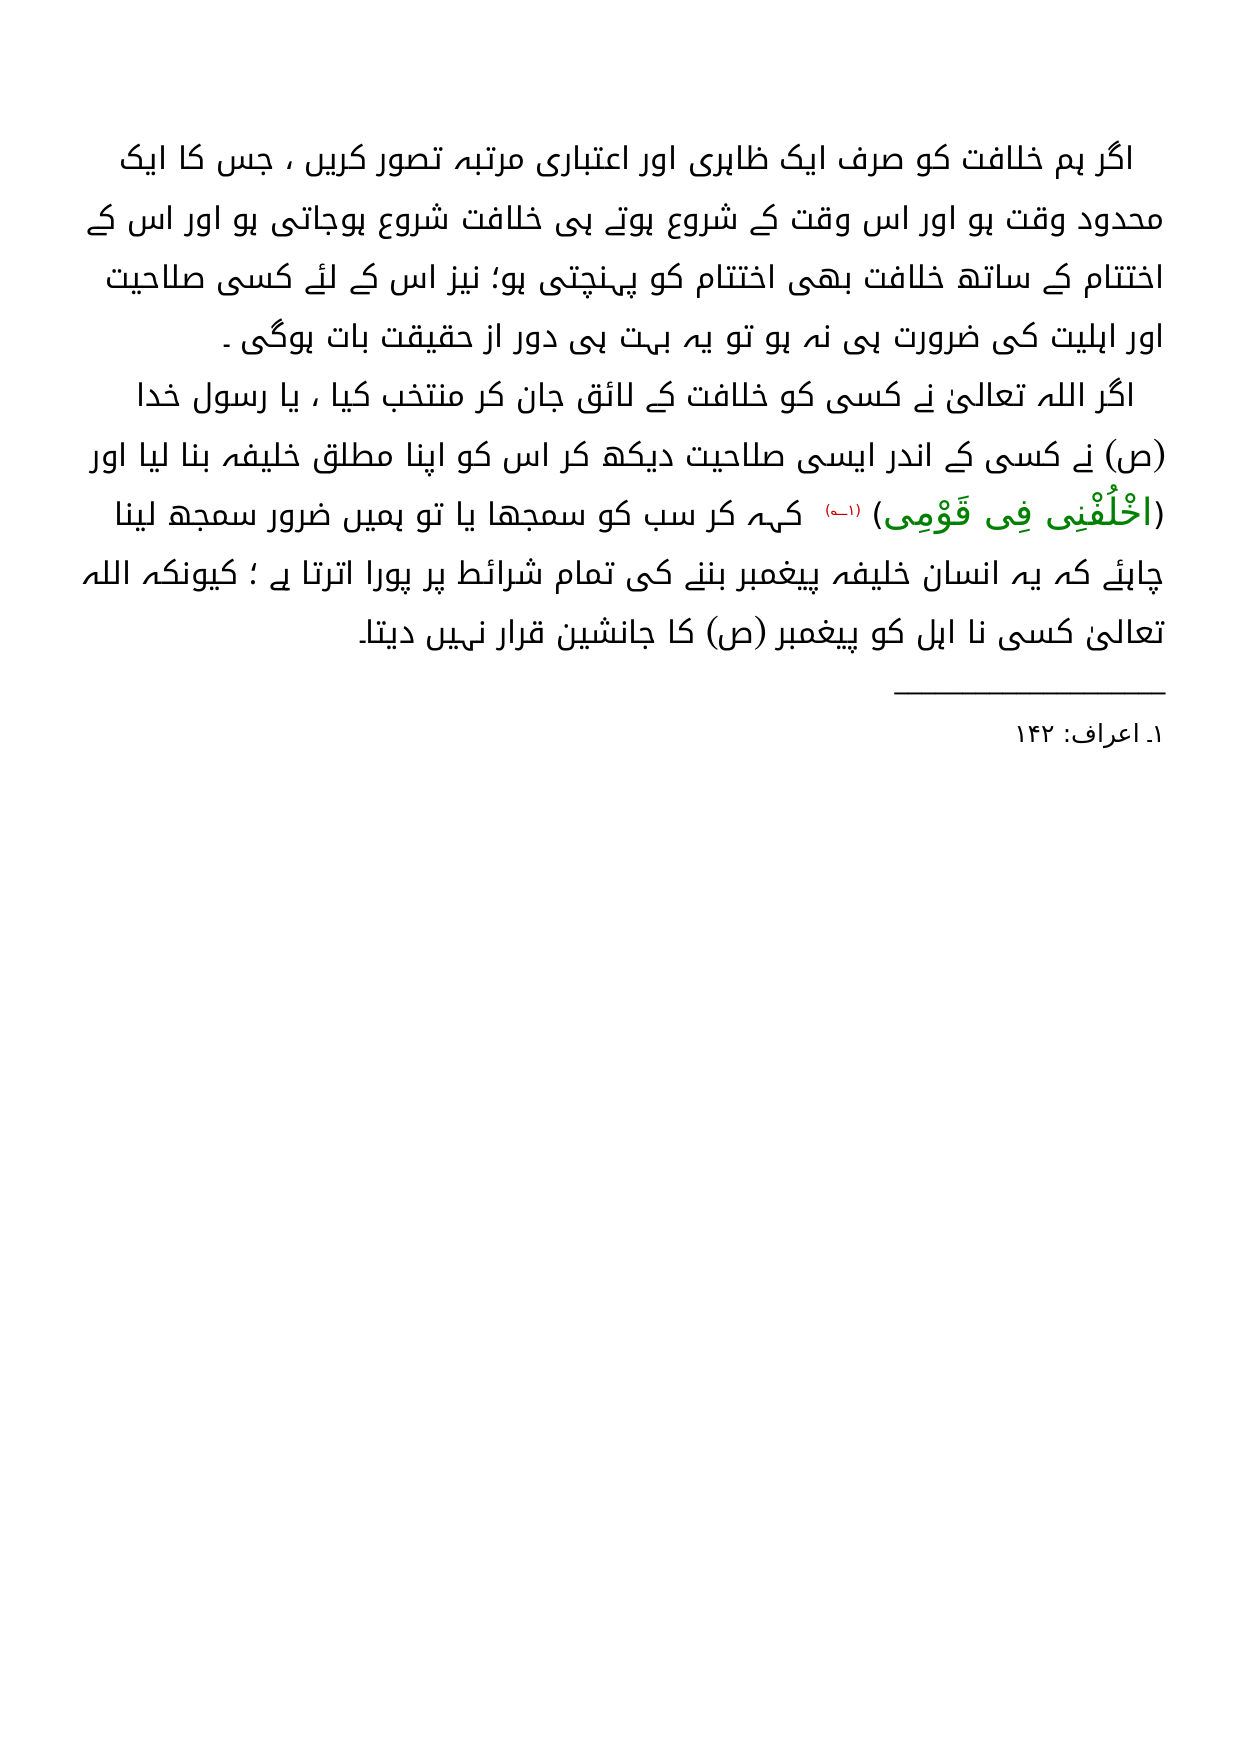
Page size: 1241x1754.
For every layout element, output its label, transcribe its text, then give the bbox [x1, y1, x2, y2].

text ۱۔ اعراف: ۱۴۲ [75, 720, 1165, 749]
text اگر ہم خلافت کو صرف ایک ظاہری اور اعتباری مرتبہ تصور کریں ، جس کا ایک محدود وقت ہو اور اس وقت کے شروع ہوتے ہی خلافت شروع ہوجاتی ہو اور اس کے اختتام کے ساتھ خلافت بھی اختتام کو پہنچتی ہو؛ نیز اس کے لئے کسی صلاحیت اور اہلیت کی ضرورت ہی نہ ہو تو یہ بہت ہی دور از حقیقت بات ہوگی ۔ [75, 130, 1165, 367]
text ____________________ [75, 663, 1165, 695]
text اگر اللہ تعالیٰ نے کسی کو خلافت کے لائق جان کر منتخب کیا ، یا رسول خدا (ص) نے کسی کے اندر ایسی صلاحیت دیکھ کر اس کو اپنا مطلق خلیفہ بنا لیا اور (اخْلُفْنِی فِی قَوْمِی) (۱؎) کہہ کر سب کو سمجھا یا تو ہمیں ضرور سمجھ لینا چاہئے کہ یہ انسان خلیفہ پیغمبر بننے کی تمام شرائط پر پورا اترتا ہے ؛ کیونکہ اللہ تعالیٰ کسی نا اہل کو پیغمبر (ص) کا جانشین قرار نہیں دیتا۔ [75, 367, 1165, 663]
